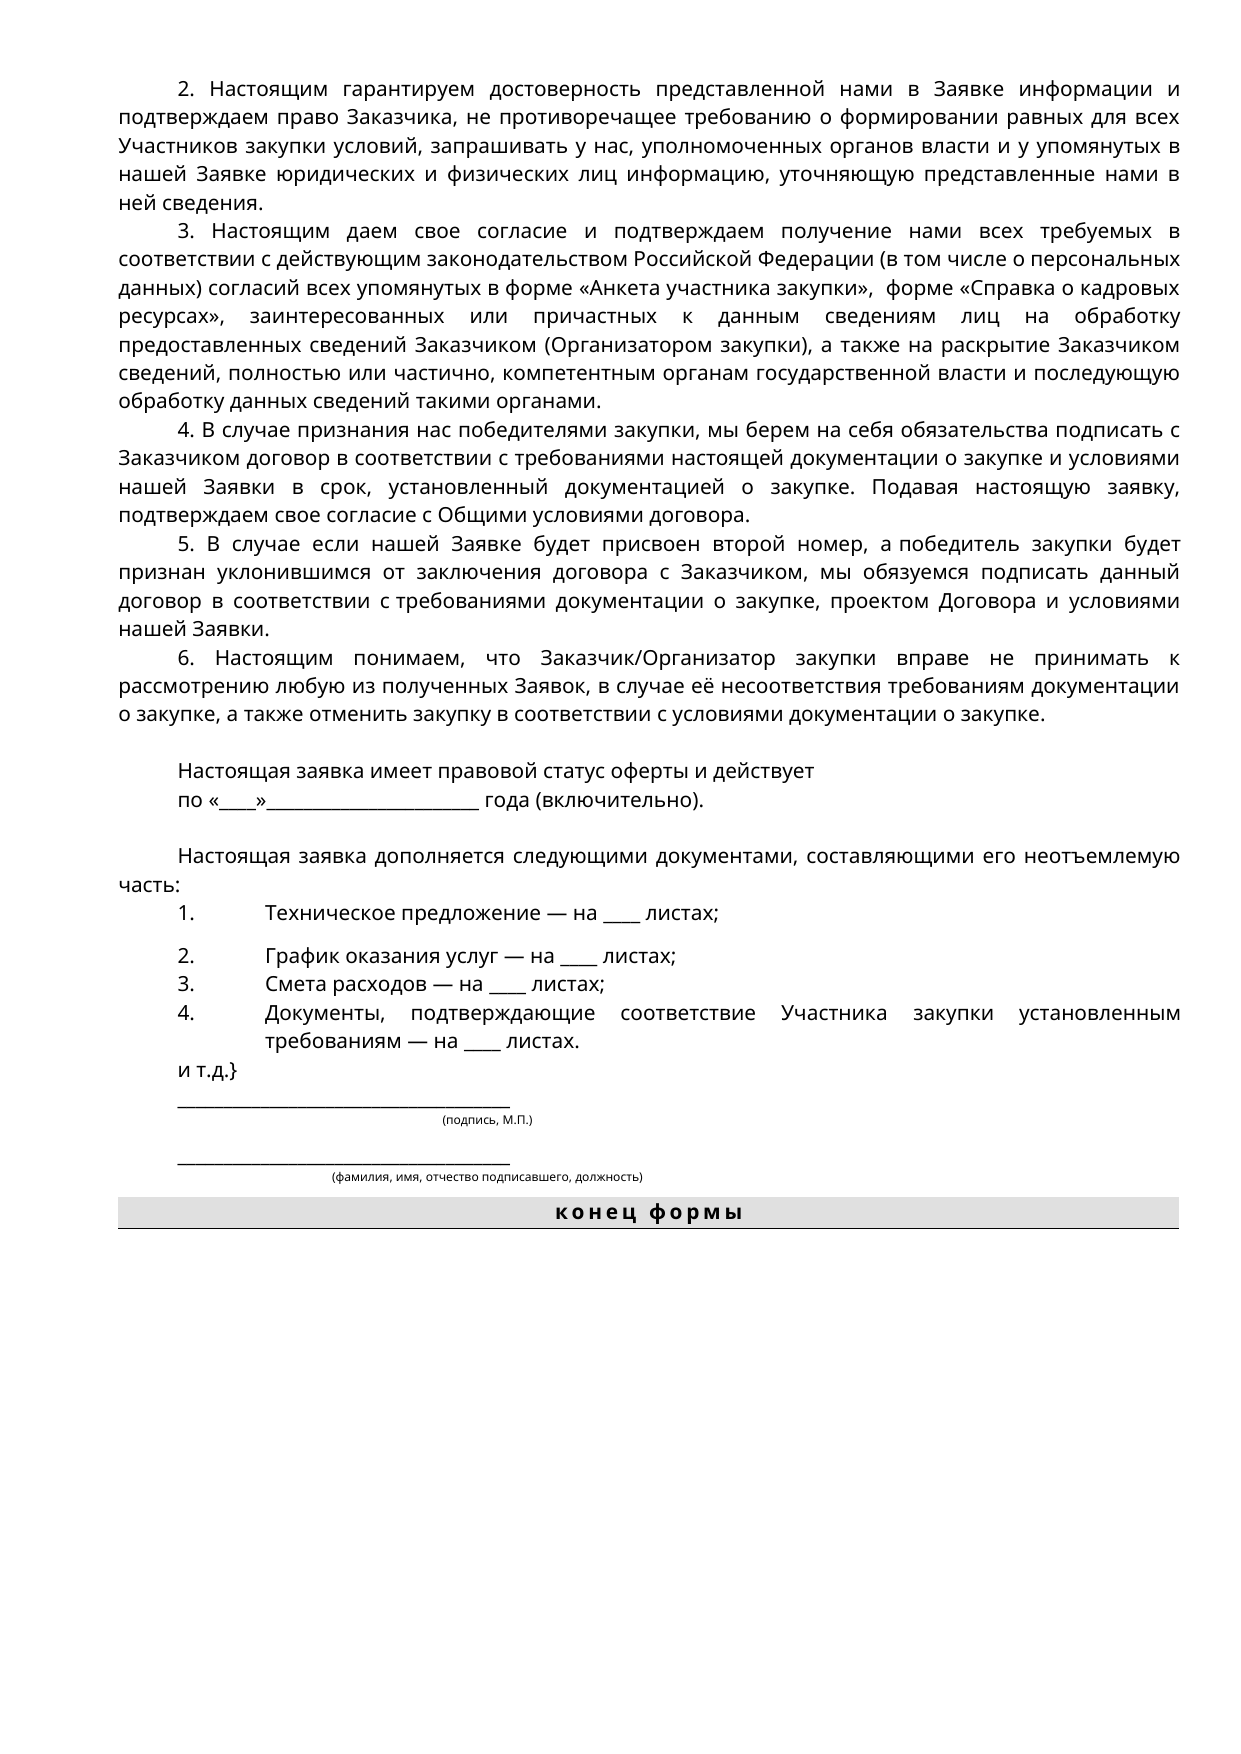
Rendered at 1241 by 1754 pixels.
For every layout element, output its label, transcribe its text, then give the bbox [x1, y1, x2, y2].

text 5. В случае если нашей Заявке будет присвоен второй номер, а победитель закупки будет признан уклонившимся от заключения договора с Заказчиком, мы обязуемся подписать данный договор в соответствии с требованиями документации о закупке, проектом Договора и условиями нашей Заявки. [118, 529, 1181, 643]
list Смета расходов — на ____ листах; [177, 969, 1181, 998]
text 3. Настоящим даем свое согласие и подтверждаем получение нами всех требуемых в соответствии с действующим законодательством Российской Федерации (в том числе о персональных данных) согласий всех упомянутых в форме «Анкета участника закупки», форме «Справка о кадровых ресурсах», заинтересованных или причастных к данным сведениям лиц на обработку предоставленных сведений Заказчиком (Организатором закупки), а также на раскрытие Заказчиком сведений, полностью или частично, компетентным органам государственной власти и последующую обработку данных сведений такими органами. [118, 216, 1181, 415]
text и т.д.} [118, 1055, 1181, 1083]
list Документы, подтверждающие соответствие Участника закупки установленным требованиям — на ____ листах. [177, 998, 1181, 1055]
text (фамилия, имя, отчество подписавшего, должность) [118, 1169, 797, 1197]
text 6. Настоящим понимаем, что Заказчик/Организатор закупки вправе не принимать к рассмотрению любую из полученных Заявок, в случае её несоответствия требованиям документации о закупке, а также отменить закупку в соответствии с условиями документации о закупке. [118, 643, 1181, 728]
text 2. Настоящим гарантируем достоверность представленной нами в Заявке информации и подтверждаем право Заказчика, не противоречащее требованию о формировании равных для всех Участников закупки условий, запрашивать у нас, уполномоченных органов власти и у упомянутых в нашей Заявке юридических и физических лиц информацию, уточняющую представленные нами в ней сведения. [118, 74, 1181, 216]
text (подпись, М.П.) [118, 1112, 797, 1140]
text Настоящая заявка дополняется следующими документами, составляющими его неотъемлемую часть: [118, 842, 1181, 898]
text конец формы [118, 1197, 1179, 1228]
text 4. В случае признания нас победителями закупки, мы берем на себя обязательства подписать с Заказчиком договор в соответствии с требованиями настоящей документации о закупке и условиями нашей Заявки в срок, установленный документацией о закупке. Подавая настоящую заявку, подтверждаем свое согласие с Общими условиями договора. [118, 415, 1181, 529]
text по «____»_______________________ года (включительно). [118, 785, 1181, 813]
text ____________________________________ [118, 1083, 1181, 1112]
text Настоящая заявка имеет правовой статус оферты и действует [118, 756, 1181, 785]
list Техническое предложение — на ____ листах; [177, 898, 1181, 927]
list График оказания услуг — на ____ листах; [177, 941, 1181, 969]
text ____________________________________ [118, 1140, 1181, 1169]
